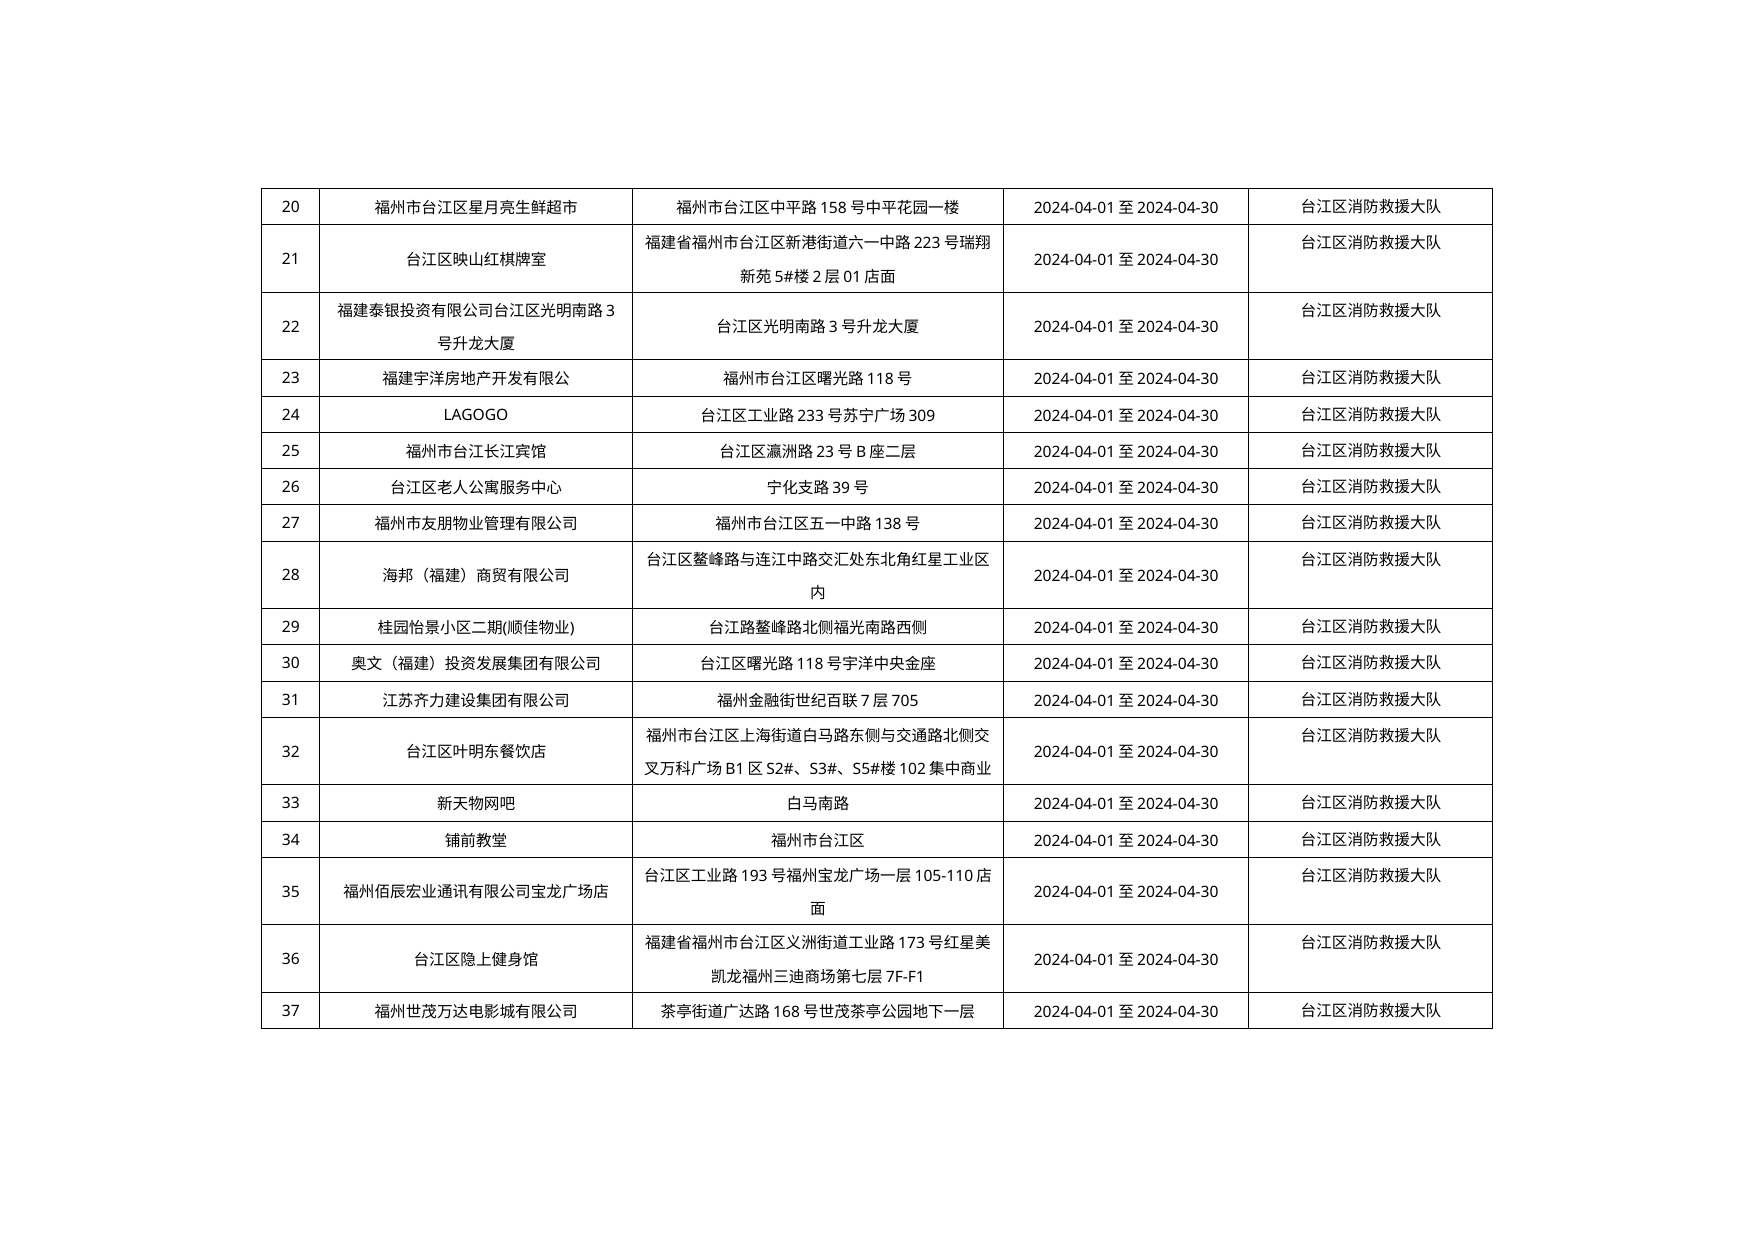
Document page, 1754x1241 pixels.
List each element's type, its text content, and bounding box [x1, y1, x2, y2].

table_cell 台江区瀛洲路23号B座二层 [633, 433, 1003, 468]
table_cell 台江区曙光路118号宇洋中央金座 [633, 645, 1003, 681]
table_cell 福建泰银投资有限公司台江区光明南路3号升龙大厦 [320, 293, 632, 359]
table_cell 台江区消防救援大队 [1249, 505, 1492, 541]
table_cell 台江区映山红棋牌室 [320, 225, 632, 292]
table_cell 2024-04-01至2024-04-30 [1004, 293, 1248, 359]
table_cell 宁化支路39号 [633, 469, 1003, 504]
table_cell 26 [262, 469, 319, 504]
table_cell 35 [262, 858, 319, 924]
table_cell 20 [262, 189, 319, 224]
table_cell 21 [262, 225, 319, 292]
table_cell 台江区老人公寓服务中心 [320, 469, 632, 504]
table_cell 台江区消防救援大队 [1249, 609, 1492, 644]
table_cell 台江路鳌峰路北侧福光南路西侧 [633, 609, 1003, 644]
table_cell 23 [262, 360, 319, 396]
table_cell 2024-04-01至2024-04-30 [1004, 609, 1248, 644]
table_cell 茶亭街道广达路168号世茂茶亭公园地下一层 [633, 993, 1003, 1028]
table_cell 2024-04-01至2024-04-30 [1004, 360, 1248, 396]
table_cell 福州佰辰宏业通讯有限公司宝龙广场店 [320, 858, 632, 924]
table_cell 2024-04-01至2024-04-30 [1004, 718, 1248, 784]
table_cell 福州市台江区星月亮生鲜超市 [320, 189, 632, 224]
table_cell 台江区消防救援大队 [1249, 293, 1492, 359]
table_cell 台江区消防救援大队 [1249, 785, 1492, 821]
table_cell 台江区消防救援大队 [1249, 682, 1492, 717]
table_cell 奥文（福建）投资发展集团有限公司 [320, 645, 632, 681]
table_cell 台江区消防救援大队 [1249, 822, 1492, 857]
table_cell 2024-04-01至2024-04-30 [1004, 858, 1248, 924]
table_cell 台江区光明南路3号升龙大厦 [633, 293, 1003, 359]
table_cell 台江区消防救援大队 [1249, 645, 1492, 681]
table_cell 台江区消防救援大队 [1249, 360, 1492, 396]
table_cell 27 [262, 505, 319, 541]
table_cell 2024-04-01至2024-04-30 [1004, 645, 1248, 681]
table_cell 2024-04-01至2024-04-30 [1004, 682, 1248, 717]
table_cell 福州市台江区 [633, 822, 1003, 857]
table_cell 22 [262, 293, 319, 359]
table_cell 台江区鳌峰路与连江中路交汇处东北角红星工业区内 [633, 542, 1003, 608]
table_cell 2024-04-01至2024-04-30 [1004, 785, 1248, 821]
table_cell 2024-04-01至2024-04-30 [1004, 925, 1248, 992]
table_cell 台江区叶明东餐饮店 [320, 718, 632, 784]
table_cell 桂园怡景小区二期(顺佳物业) [320, 609, 632, 644]
table_cell 福州世茂万达电影城有限公司 [320, 993, 632, 1028]
table_cell 福州市台江区中平路158号中平花园一楼 [633, 189, 1003, 224]
table_cell 福建省福州市台江区义洲街道工业路173号红星美凯龙福州三迪商场第七层7F-F1 [633, 925, 1003, 992]
table_cell 34 [262, 822, 319, 857]
table_cell 福州金融街世纪百联7层705 [633, 682, 1003, 717]
table_cell 台江区工业路193号福州宝龙广场一层105-110店面 [633, 858, 1003, 924]
table_cell 台江区消防救援大队 [1249, 433, 1492, 468]
table_cell LAGOGO [320, 397, 632, 432]
table_cell 25 [262, 433, 319, 468]
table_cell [1004, 189, 1248, 224]
table_cell 台江区消防救援大队 [1249, 225, 1492, 292]
table_cell 江苏齐力建设集团有限公司 [320, 682, 632, 717]
table_cell 台江区消防救援大队 [1249, 189, 1492, 224]
table_cell 30 [262, 645, 319, 681]
table_cell 2024-04-01至2024-04-30 [1004, 225, 1248, 292]
table_cell 海邦（福建）商贸有限公司 [320, 542, 632, 608]
table_cell 福州市台江长江宾馆 [320, 433, 632, 468]
table_cell 台江区消防救援大队 [1249, 925, 1492, 992]
table_cell 2024-04-01至2024-04-30 [1004, 469, 1248, 504]
table_cell 福州市台江区上海街道白马路东侧与交通路北侧交叉万科广场B1区S2#、S3#、S5#楼102集中商业 [633, 718, 1003, 784]
table_cell 铺前教堂 [320, 822, 632, 857]
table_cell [1004, 993, 1248, 1028]
table_cell 新天物网吧 [320, 785, 632, 821]
table_cell 台江区消防救援大队 [1249, 858, 1492, 924]
table_cell 福州市友朋物业管理有限公司 [320, 505, 632, 541]
table_cell 白马南路 [633, 785, 1003, 821]
table_cell 福建省福州市台江区新港街道六一中路223号瑞翔新苑5#楼2层01店面 [633, 225, 1003, 292]
table_cell 2024-04-01至2024-04-30 [1004, 505, 1248, 541]
table_cell 台江区消防救援大队 [1249, 542, 1492, 608]
table_cell 2024-04-01至2024-04-30 [1004, 397, 1248, 432]
table_cell 29 [262, 609, 319, 644]
table_cell 33 [262, 785, 319, 821]
table_cell 福建宇洋房地产开发有限公 [320, 360, 632, 396]
table_cell 2024-04-01至2024-04-30 [1004, 433, 1248, 468]
table_cell 台江区消防救援大队 [1249, 993, 1492, 1028]
table_cell 32 [262, 718, 319, 784]
table_cell 台江区消防救援大队 [1249, 469, 1492, 504]
table_cell 36 [262, 925, 319, 992]
table_cell 福州市台江区五一中路138号 [633, 505, 1003, 541]
table_cell 福州市台江区曙光路118号 [633, 360, 1003, 396]
table_cell 28 [262, 542, 319, 608]
table_cell 台江区工业路233号苏宁广场309 [633, 397, 1003, 432]
table_cell 37 [262, 993, 319, 1028]
table_cell 2024-04-01至2024-04-30 [1004, 542, 1248, 608]
table_cell 31 [262, 682, 319, 717]
table_cell 台江区消防救援大队 [1249, 718, 1492, 784]
table_cell 24 [262, 397, 319, 432]
table_cell 台江区隐上健身馆 [320, 925, 632, 992]
table_cell 台江区消防救援大队 [1249, 397, 1492, 432]
table_cell 2024-04-01至2024-04-30 [1004, 822, 1248, 857]
